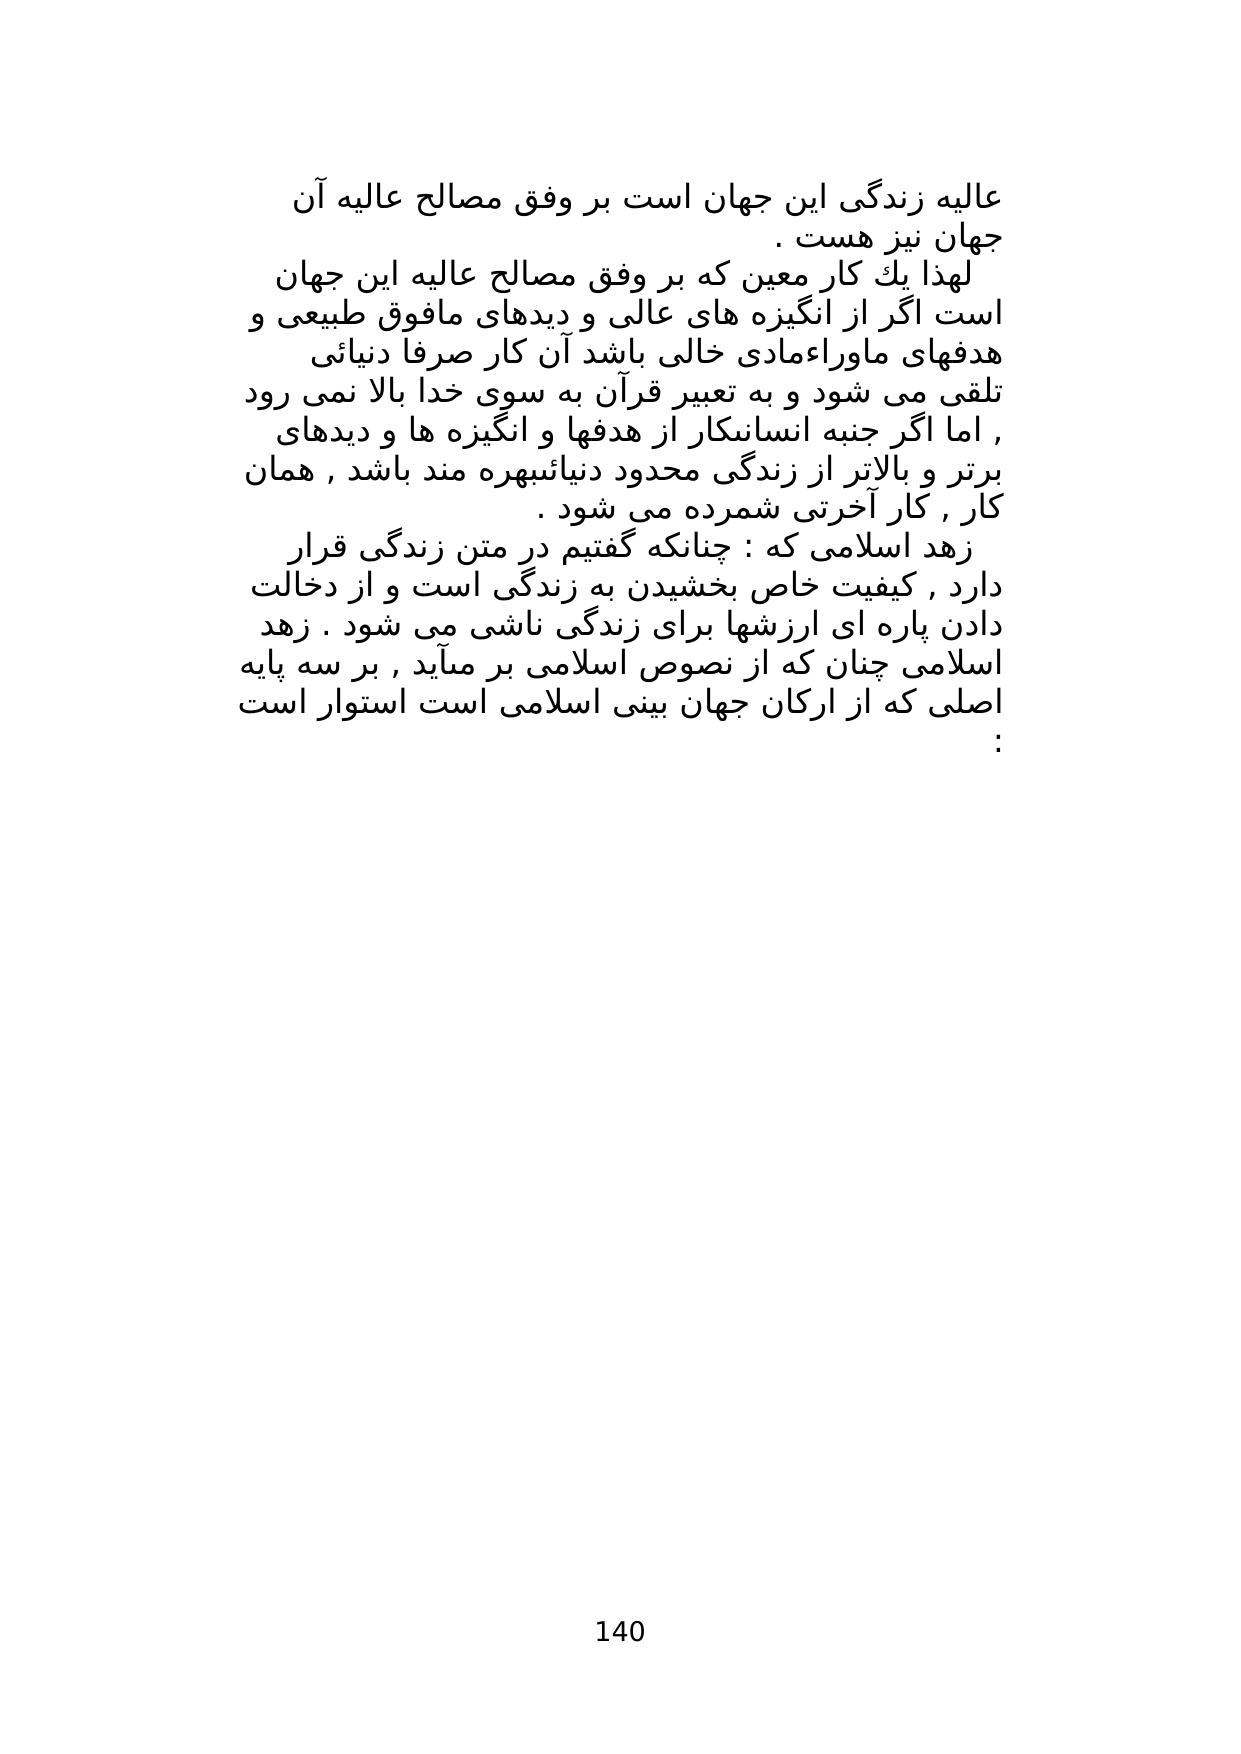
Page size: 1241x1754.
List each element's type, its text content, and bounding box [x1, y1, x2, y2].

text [236, 177, 1004, 255]
text لهذا يك كار معين كه بر وفق مصالح عاليه اين جهان است اگر از انگيزه هاى عالى و ديدهاى مافوق طبيعى و هدفهاى ماوراءمادى خالى باشد آن كار صرفا دنيائى تلقى مى شود و به تعبير قرآن به سوى خدا بالا نمى رود , اما اگر جنبه انسانىكار از هدفها و انگيزه ها و ديدهاى برتر و بالاتر از زندگى محدود دنيائىبهره مند باشد , همان كار , كار آخرتى شمرده مى شود . [236, 255, 1004, 527]
text زهد اسلامى كه : چنانكه گفتيم در متن زندگى قرار دارد , كيفيت خاص بخشيدن به زندگى است و از دخالت دادن پاره اى ارزشها براى زندگى ناشى مى شود . زهد اسلامى چنان كه از نصوص اسلامى بر مىآيد , بر سه پايه اصلى كه از اركان جهان بينى اسلامى است استوار است : [236, 527, 1004, 760]
